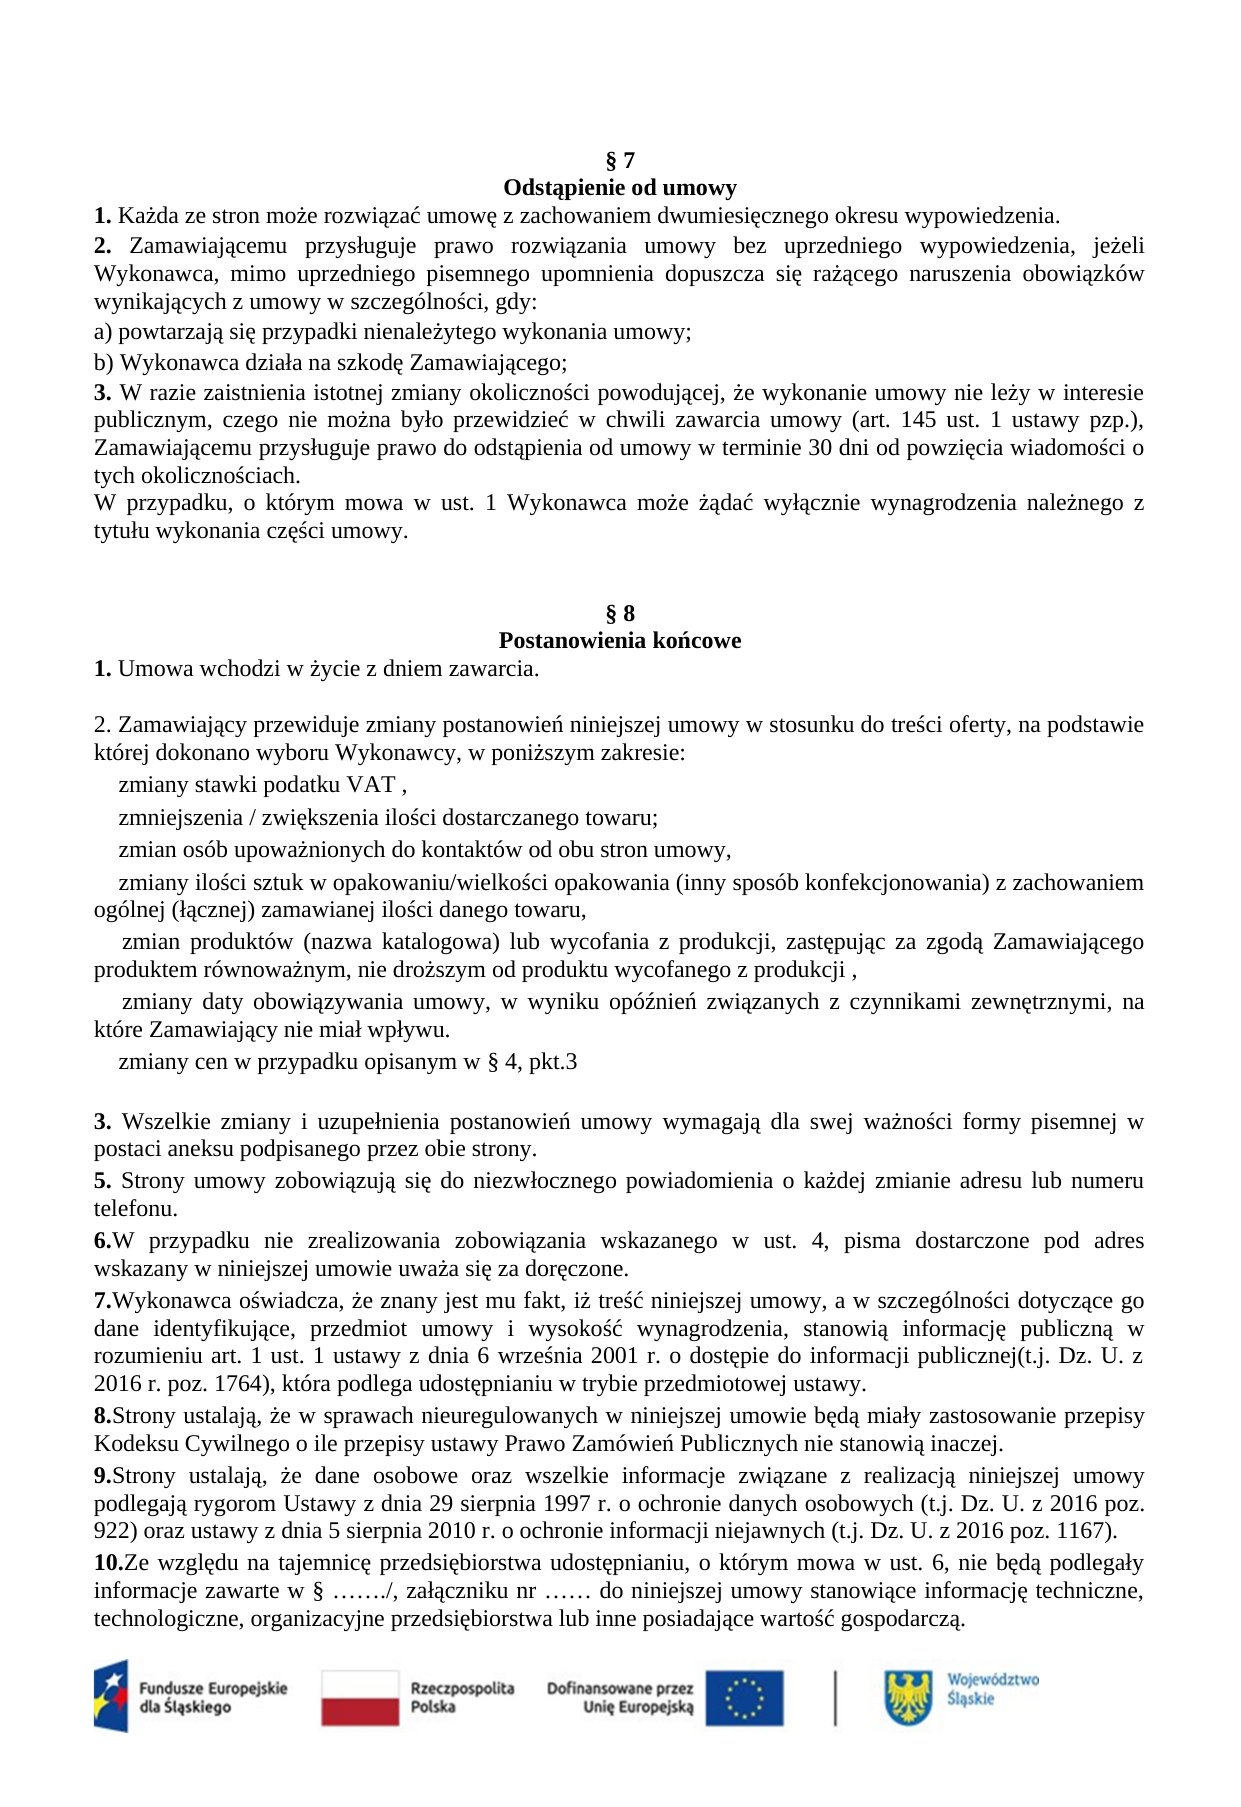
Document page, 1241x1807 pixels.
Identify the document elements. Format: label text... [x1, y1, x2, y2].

text  zmiany stawki podatku VAT , [94, 770, 1146, 798]
text 3. W razie zaistnienia istotnej zmiany okoliczności powodującej, że wykonanie umowy nie leży w interesie publicznym, czego nie można było przewidzieć w chwili zawarcia umowy (art. 145 ust. 1 ustawy pzp.), Zamawiającemu przysługuje prawo do odstąpienia od umowy w terminie 30 dni od powzięcia wiadomości o tych okolicznościach. [94, 378, 1146, 488]
text  zmiany ilości sztuk w opakowaniu/wielkości opakowania (inny sposób konfekcjonowania) z zachowaniem ogólnej (łącznej) zamawianej ilości danego towaru, [94, 868, 1146, 923]
text 6.W przypadku nie zrealizowania zobowiązania wskazanego w ust. 4, pisma dostarczone pod adres wskazany w niniejszej umowie uważa się za doręczone. [94, 1226, 1146, 1282]
text 5. Strony umowy zobowiązują się do niezwłocznego powiadomienia o każdej zmianie adresu lub numeru telefonu. [94, 1167, 1146, 1222]
text 8.Strony ustalają, że w sprawach nieuregulowanych w niniejszej umowie będą miały zastosowanie przepisy Kodeksu Cywilnego o ile przepisy ustawy Prawo Zamówień Publicznych nie stanowią inaczej. [94, 1401, 1146, 1456]
text  zmiany daty obowiązywania umowy, w wyniku opóźnień związanych z czynnikami zewnętrznymi, na które Zamawiający nie miał wpływu. [94, 987, 1146, 1042]
text 9.Strony ustalają, że dane osobowe oraz wszelkie informacje związane z realizacją niniejszej umowy podlegają rygorom Ustawy z dnia 29 sierpnia 1997 r. o ochronie danych osobowych (t.j. Dz. U. z 2016 poz. 922) oraz ustawy z dnia 5 sierpnia 2010 r. o ochronie informacji niejawnych (t.j. Dz. U. z 2016 poz. 1167). [94, 1461, 1146, 1544]
text 10.Ze względu na tajemnicę przedsiębiorstwa udostępnianiu, o którym mowa w ust. 6, nie będą podlegały informacje zawarte w § ……./, załączniku nr …… do niniejszej umowy stanowiące informację techniczne, technologiczne, organizacyjne przedsiębiorstwa lub inne posiadające wartość gospodarczą. [94, 1548, 1146, 1631]
text 2. Zamawiającemu przysługuje prawo rozwiązania umowy bez uprzedniego wypowiedzenia, jeżeli Wykonawca, mimo uprzedniego pisemnego upomnienia dopuszcza się rażącego naruszenia obowiązków wynikających z umowy w szczególności, gdy: [94, 231, 1146, 314]
text § 8 [94, 599, 1146, 626]
text Odstąpienie od umowy [94, 173, 1146, 201]
text 2. Zamawiający przewiduje zmiany postanowień niniejszej umowy w stosunku do treści oferty, na podstawie której dokonano wyboru Wykonawcy, w poniższym zakresie: [94, 710, 1146, 766]
text 1. Umowa wchodzi w życie z dniem zawarcia. [94, 654, 1146, 682]
text b) Wykonawca działa na szkodę Zamawiającego; [94, 347, 1146, 375]
text § 7 [94, 146, 1146, 173]
picture [93, 1659, 1039, 1733]
text W przypadku, o którym mowa w ust. 1 Wykonawca może żądać wyłącznie wynagrodzenia należnego z tytułu wykonania części umowy. [94, 488, 1146, 543]
text  zmian osób upoważnionych do kontaktów od obu stron umowy, [94, 835, 1146, 863]
text 3. Wszelkie zmiany i uzupełnienia postanowień umowy wymagają dla swej ważności formy pisemnej w postaci aneksu podpisanego przez obie strony. [94, 1107, 1146, 1162]
text 1. Każda ze stron może rozwiązać umowę z zachowaniem dwumiesięcznego okresu wypowiedzenia. [94, 201, 1146, 229]
text a) powtarzają się przypadki nienależytego wykonania umowy; [94, 317, 1146, 345]
text Postanowienia końcowe [94, 626, 1146, 654]
text  zmiany cen w przypadku opisanym w § 4, pkt.3 [94, 1047, 1146, 1074]
text 7.Wykonawca oświadcza, że znany jest mu fakt, iż treść niniejszej umowy, a w szczególności dotyczące go dane identyfikujące, przedmiot umowy i wysokość wynagrodzenia, stanowią informację publiczną w rozumieniu art. 1 ust. 1 ustawy z dnia 6 września 2001 r. o dostępie do informacji publicznej(t.j. Dz. U. z 2016 r. poz. 1764), która podlega udostępnianiu w trybie przedmiotowej ustawy. [94, 1286, 1146, 1397]
text  zmniejszenia / zwiększenia ilości dostarczanego towaru; [94, 803, 1146, 831]
text  zmian produktów (nazwa katalogowa) lub wycofania z produkcji, zastępując za zgodą Zamawiającego produktem równoważnym, nie droższym od produktu wycofanego z produkcji , [94, 927, 1146, 983]
